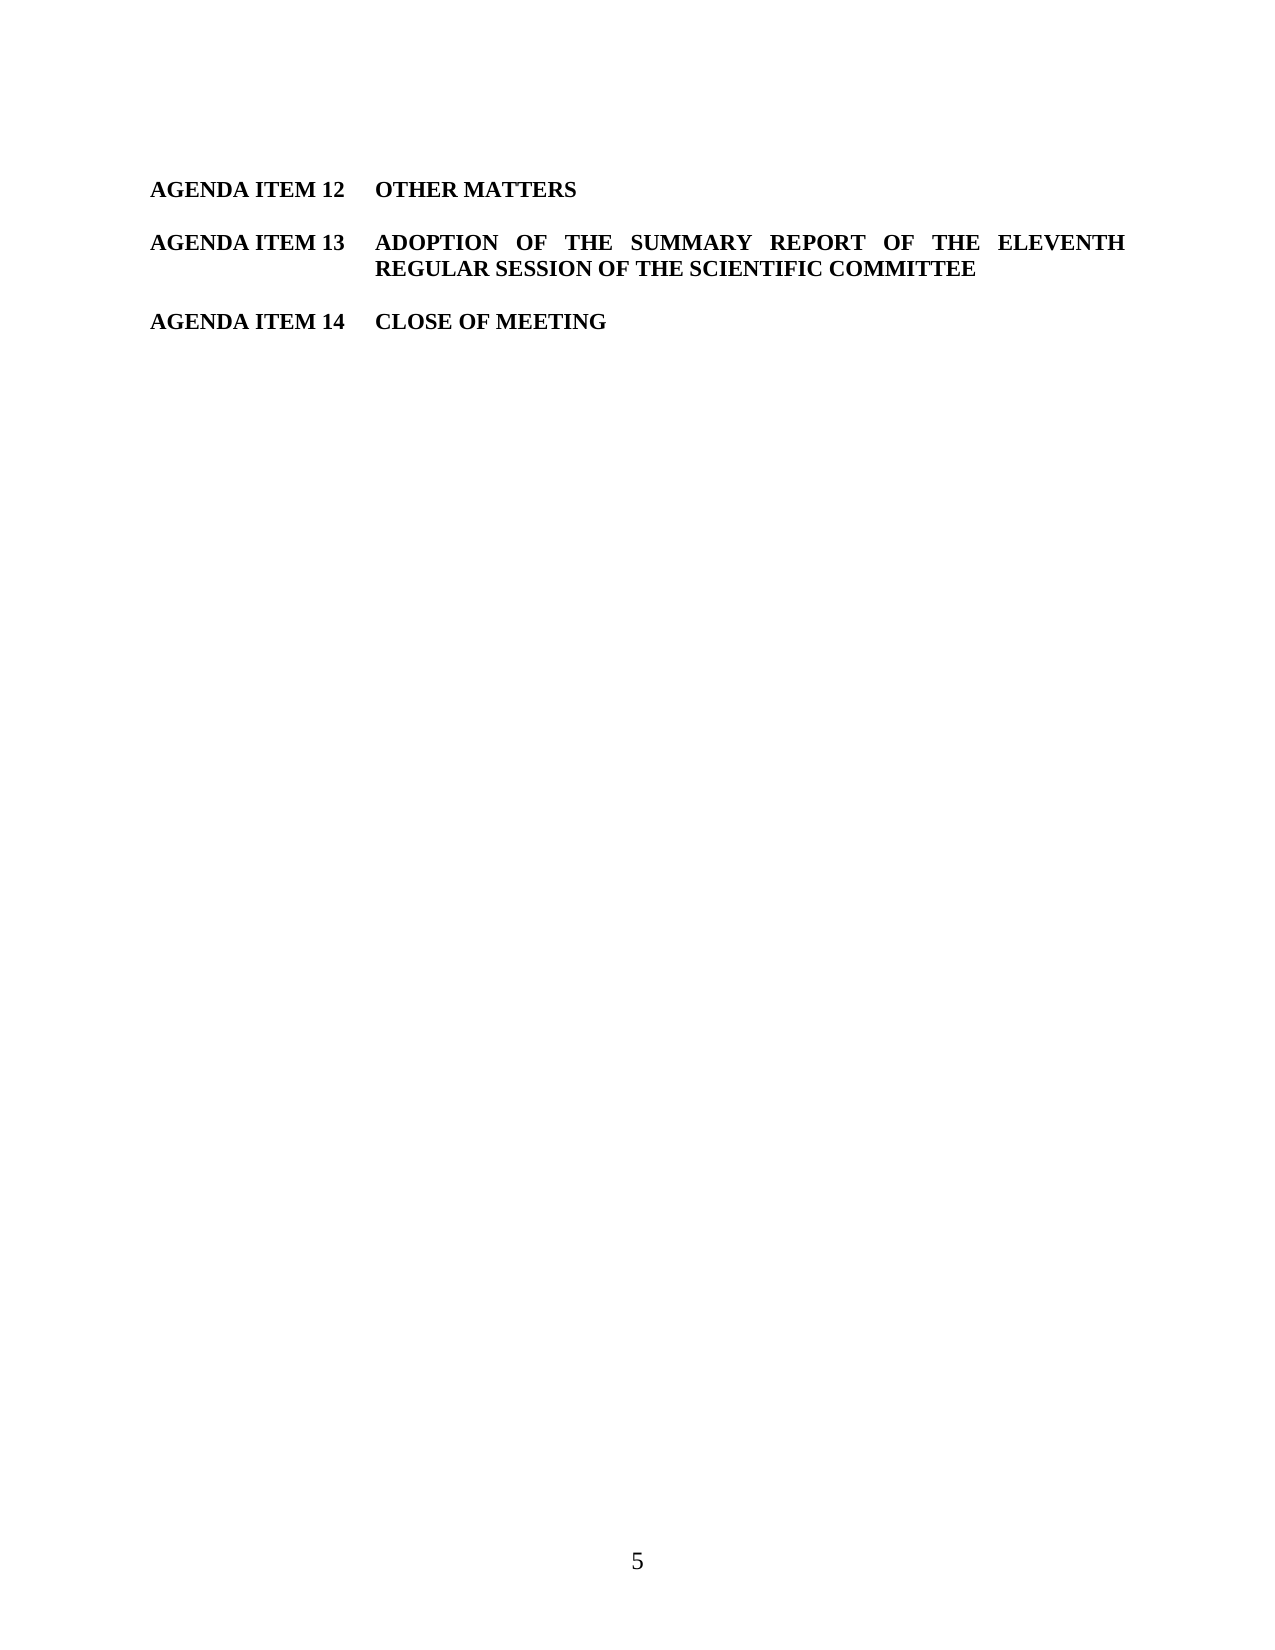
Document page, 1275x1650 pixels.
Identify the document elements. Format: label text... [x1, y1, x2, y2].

list ADOPTION OF THE SUMMARY REPORT OF THE ELEVENTH REGULAR SESSION OF THE SCIENTIFIC COMMITTEE [150, 229, 1125, 282]
list OTHER MATTERS [150, 176, 1125, 203]
list CLOSE OF MEETING [150, 308, 1125, 334]
